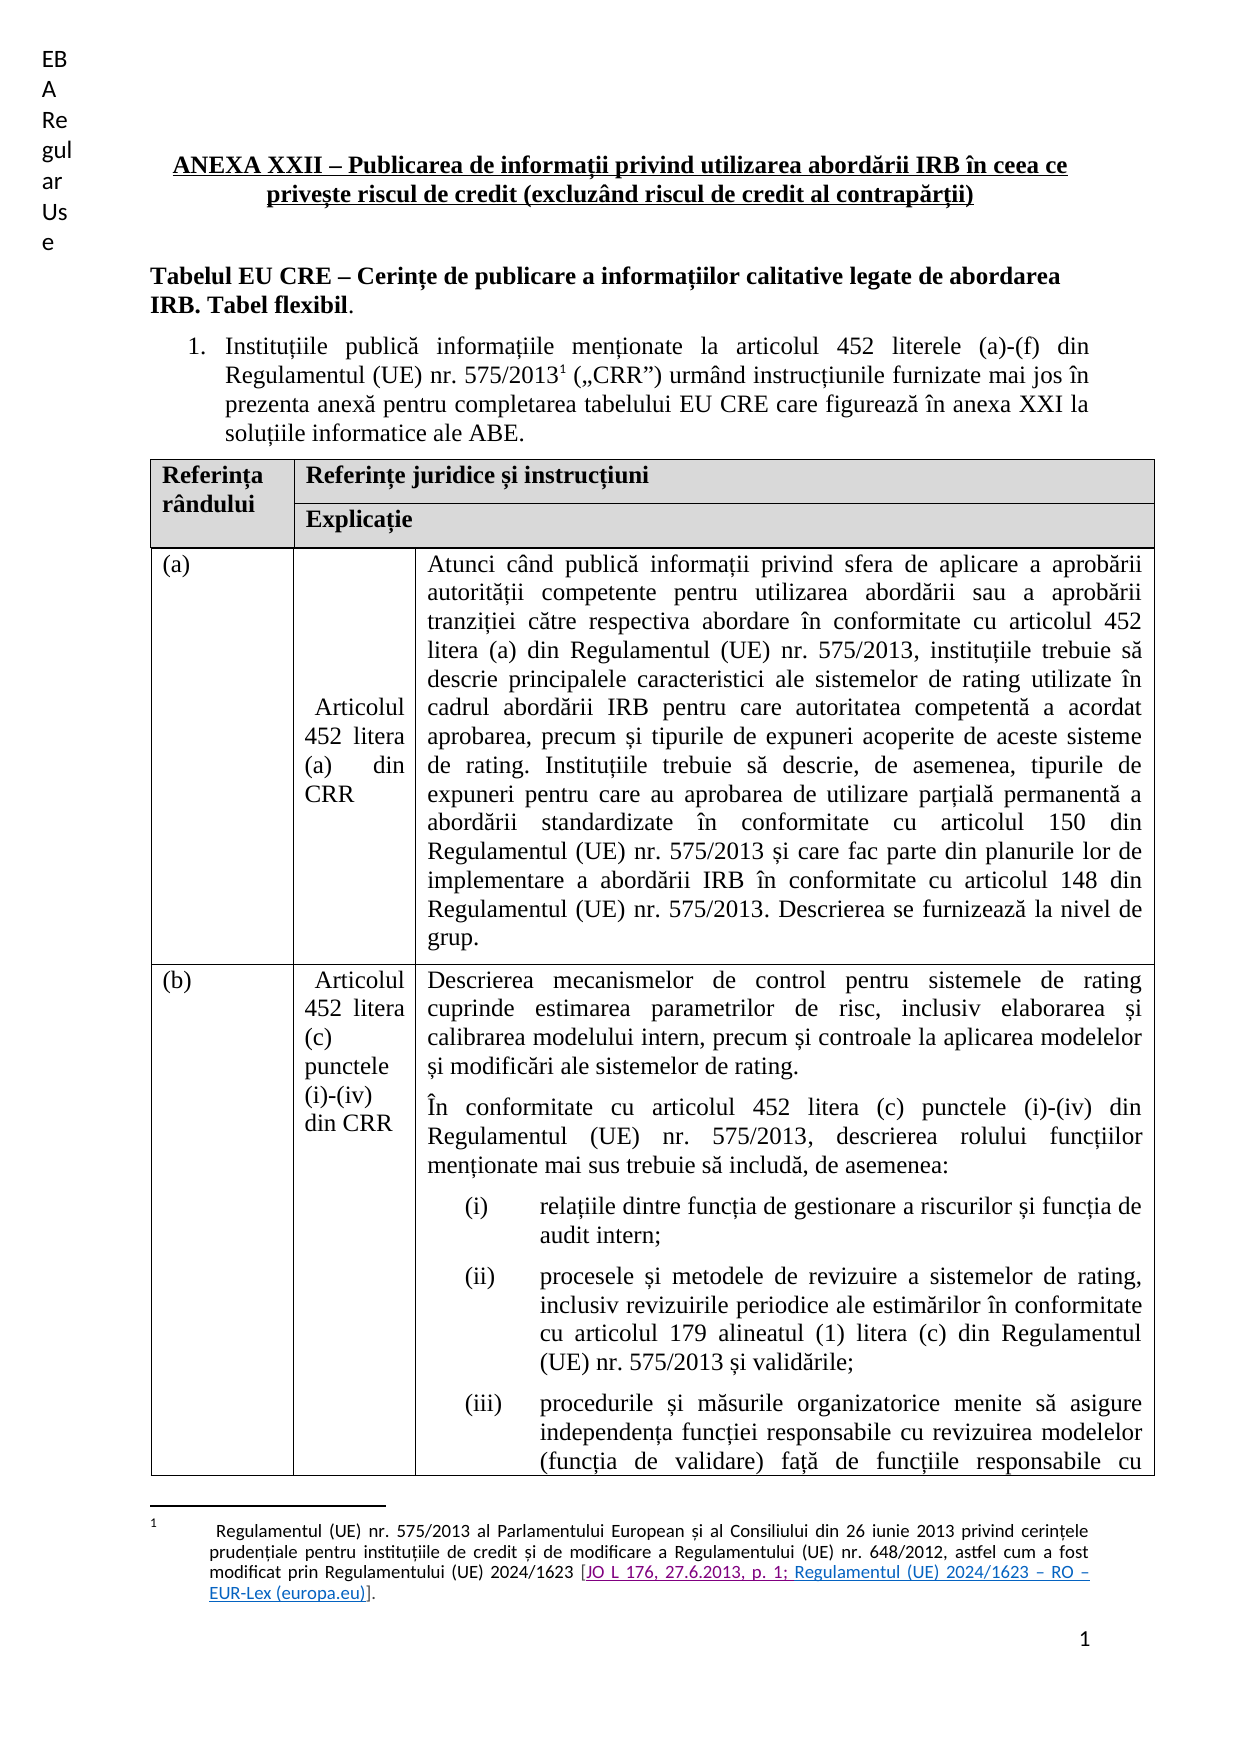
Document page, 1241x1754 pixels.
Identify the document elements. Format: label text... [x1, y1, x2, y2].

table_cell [416, 965, 1154, 1475]
text ANEXA XXII – Publicarea de informații privind utilizarea abordării IRB în ceea ce privește riscul de credit (excluzând riscul de credit al contrapărții) [150, 150, 1090, 207]
list Instituțiile publică informațiile menționate la articolul 452 literele (a)-(f) din Regulamentul (UE) nr. 575/2013 („CRR”) urmând instrucțiunile furnizate mai jos în prezenta anexă pentru completarea tabelului EU CRE care figurează în anexa XXI la soluțiile informatice ale ABE. [187, 331, 1090, 447]
table_header Articolul 452 litera (a) din CRR [294, 549, 415, 964]
table_cell (b) [152, 965, 293, 1475]
table_header Referința rândului [151, 460, 294, 547]
text Tabelul EU CRE – Cerințe de publicare a informațiilor calitative legate de abordarea IRB. Tabel flexibil. [150, 261, 1090, 319]
table_cell Explicație [295, 504, 1154, 547]
table_header Referințe juridice și instrucțiuni [295, 460, 1154, 503]
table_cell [294, 965, 415, 1475]
table_header (a) [152, 549, 293, 964]
table_header Atunci când publică informații privind sfera de aplicare a aprobării autorității competente pentru utilizarea abordării sau a aprobării tranziției către respectiva abordare în conformitate cu articolul 452 litera (a) din Regulamentul (UE) nr. 575/2013, instituțiile trebuie să descrie principalele caracteristici ale sistemelor de rating utilizate în cadrul abordării IRB pentru care autoritatea competentă a acordat aprobarea, precum și tipurile de expuneri acoperite de aceste sisteme de rating. Instituțiile trebuie să descrie, de asemenea, tipurile de expuneri pentru care au aprobarea de utilizare parțială permanentă a abordării standardizate în conformitate cu articolul 150 din Regulamentul (UE) nr. 575/2013 și care fac parte din planurile lor de implementare a abordării IRB în conformitate cu articolul 148 din Regulamentul (UE) nr. 575/2013. Descrierea se furnizează la nivel de grup. [416, 549, 1154, 964]
